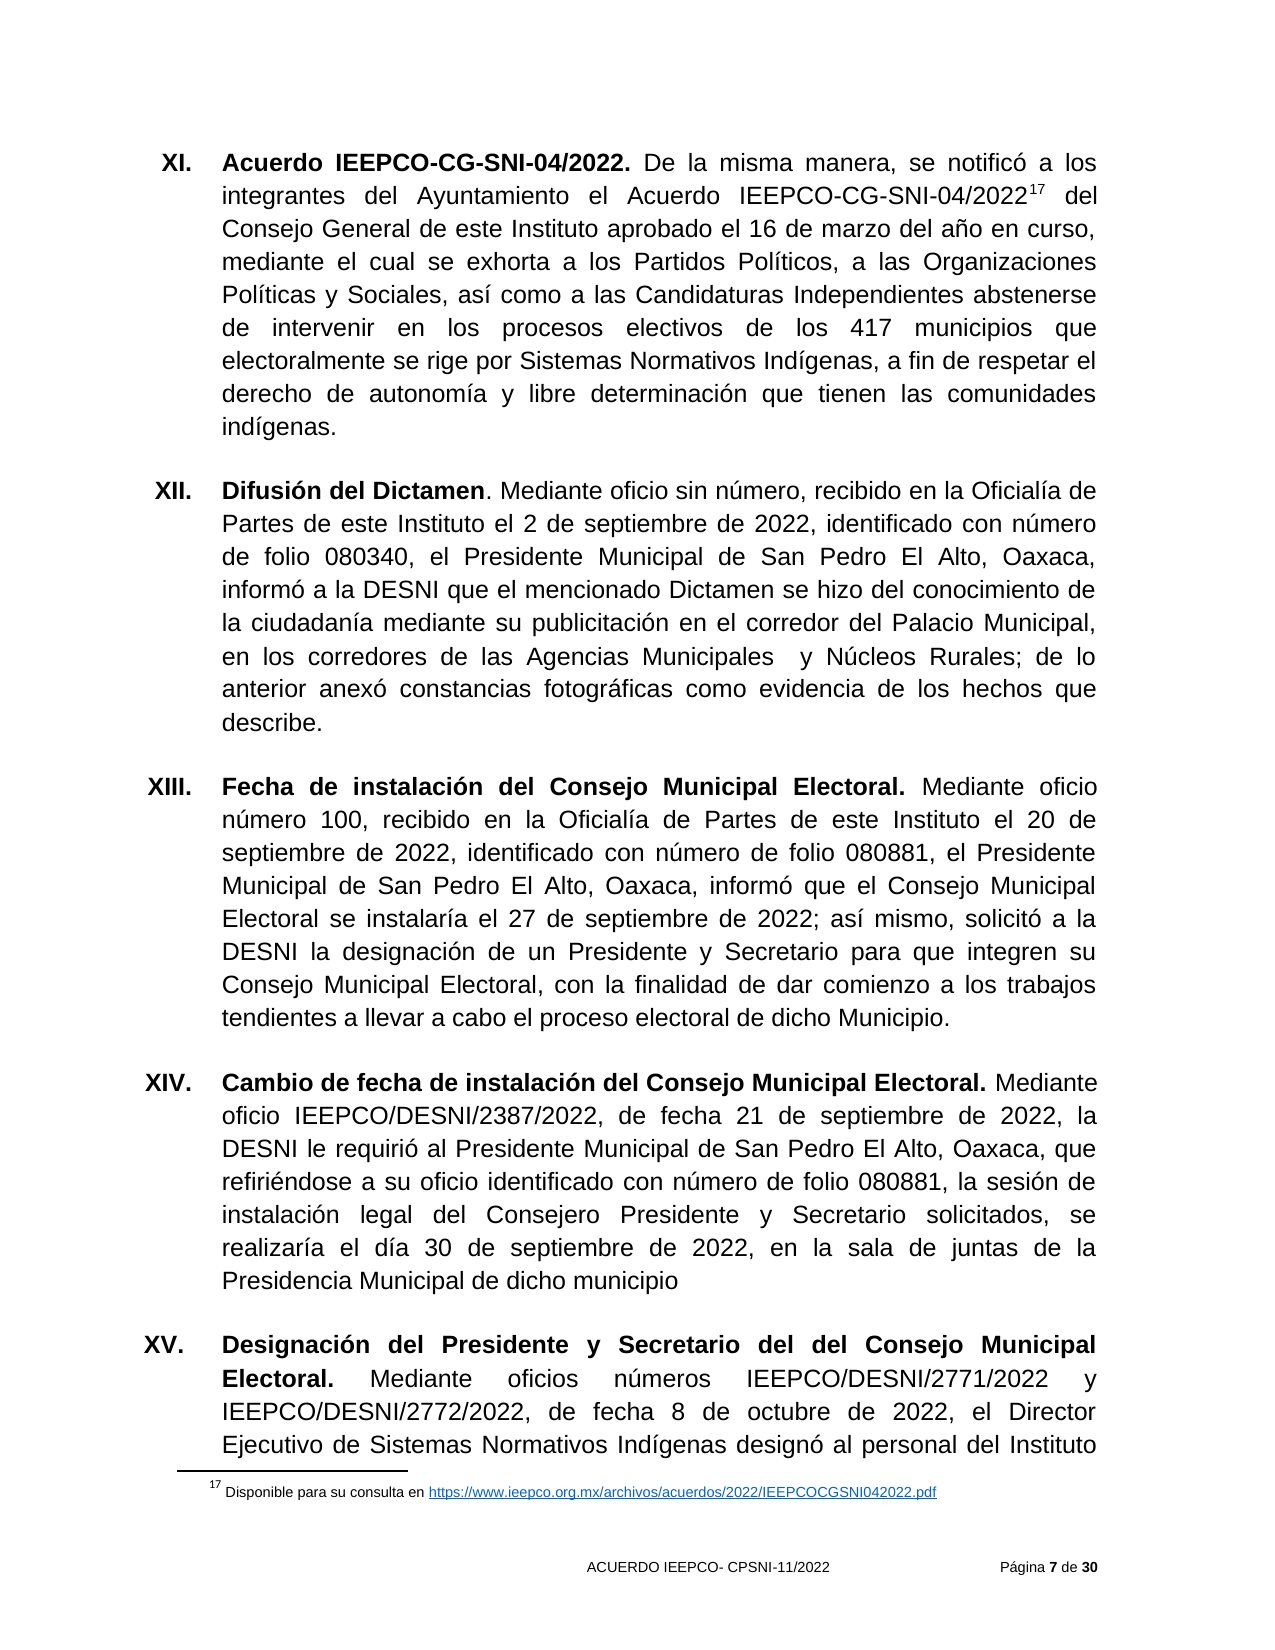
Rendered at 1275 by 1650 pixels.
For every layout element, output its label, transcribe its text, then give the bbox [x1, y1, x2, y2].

list Difusión del Dictamen. Mediante oficio sin número, recibido en la Oficialía de Partes de este Instituto el 2 de septiembre de 2022, identificado con número de folio 080340, el Presidente Municipal de San Pedro El Alto, Oaxaca, informó a la DESNI que el mencionado Dictamen se hizo del conocimiento de la ciudadanía mediante su publicitación en el corredor del Palacio Municipal, en los corredores de las Agencias Municipales y Núcleos Rurales; de lo anterior anexó constancias fotográficas como evidencia de los hechos que describe. [192, 476, 1098, 736]
list Cambio de fecha de instalación del Consejo Municipal Electoral. Mediante oficio IEEPCO/DESNI/2387/2022, de fecha 21 de septiembre de 2022, la DESNI le requirió al Presidente Municipal de San Pedro El Alto, Oaxaca, que refiriéndose a su oficio identificado con número de folio 080881, la sesión de instalación legal del Consejero Presidente y Secretario solicitados, se realizaría el día 30 de septiembre de 2022, en la sala de juntas de la Presidencia Municipal de dicho municipio [192, 1068, 1098, 1295]
list Fecha de instalación del Consejo Municipal Electoral. Mediante oficio número 100, recibido en la Oficialía de Partes de este Instituto el 20 de septiembre de 2022, identificado con número de folio 080881, el Presidente Municipal de San Pedro El Alto, Oaxaca, informó que el Consejo Municipal Electoral se instalaría el 27 de septiembre de 2022; así mismo, solicitó a la DESNI la designación de un Presidente y Secretario para que integren su Consejo Municipal Electoral, con la finalidad de dar comienzo a los trabajos tendientes a llevar a cabo el proceso electoral de dicho Municipio. [192, 772, 1098, 1032]
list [184, 1331, 1098, 1458]
list Acuerdo IEEPCO-CG-SNI-04/2022. De la misma manera, se notificó a los integrantes del Ayuntamiento el Acuerdo IEEPCO-CG-SNI-04/2022 del Consejo General de este Instituto aprobado el 16 de marzo del año en curso, mediante el cual se exhorta a los Partidos Políticos, a las Organizaciones Políticas y Sociales, así como a las Candidaturas Independientes abstenerse de intervenir en los procesos electivos de los 417 municipios que electoralmente se rige por Sistemas Normativos Indígenas, a fin de respetar el derecho de autonomía y libre determinación que tienen las comunidades indígenas. [192, 148, 1098, 441]
